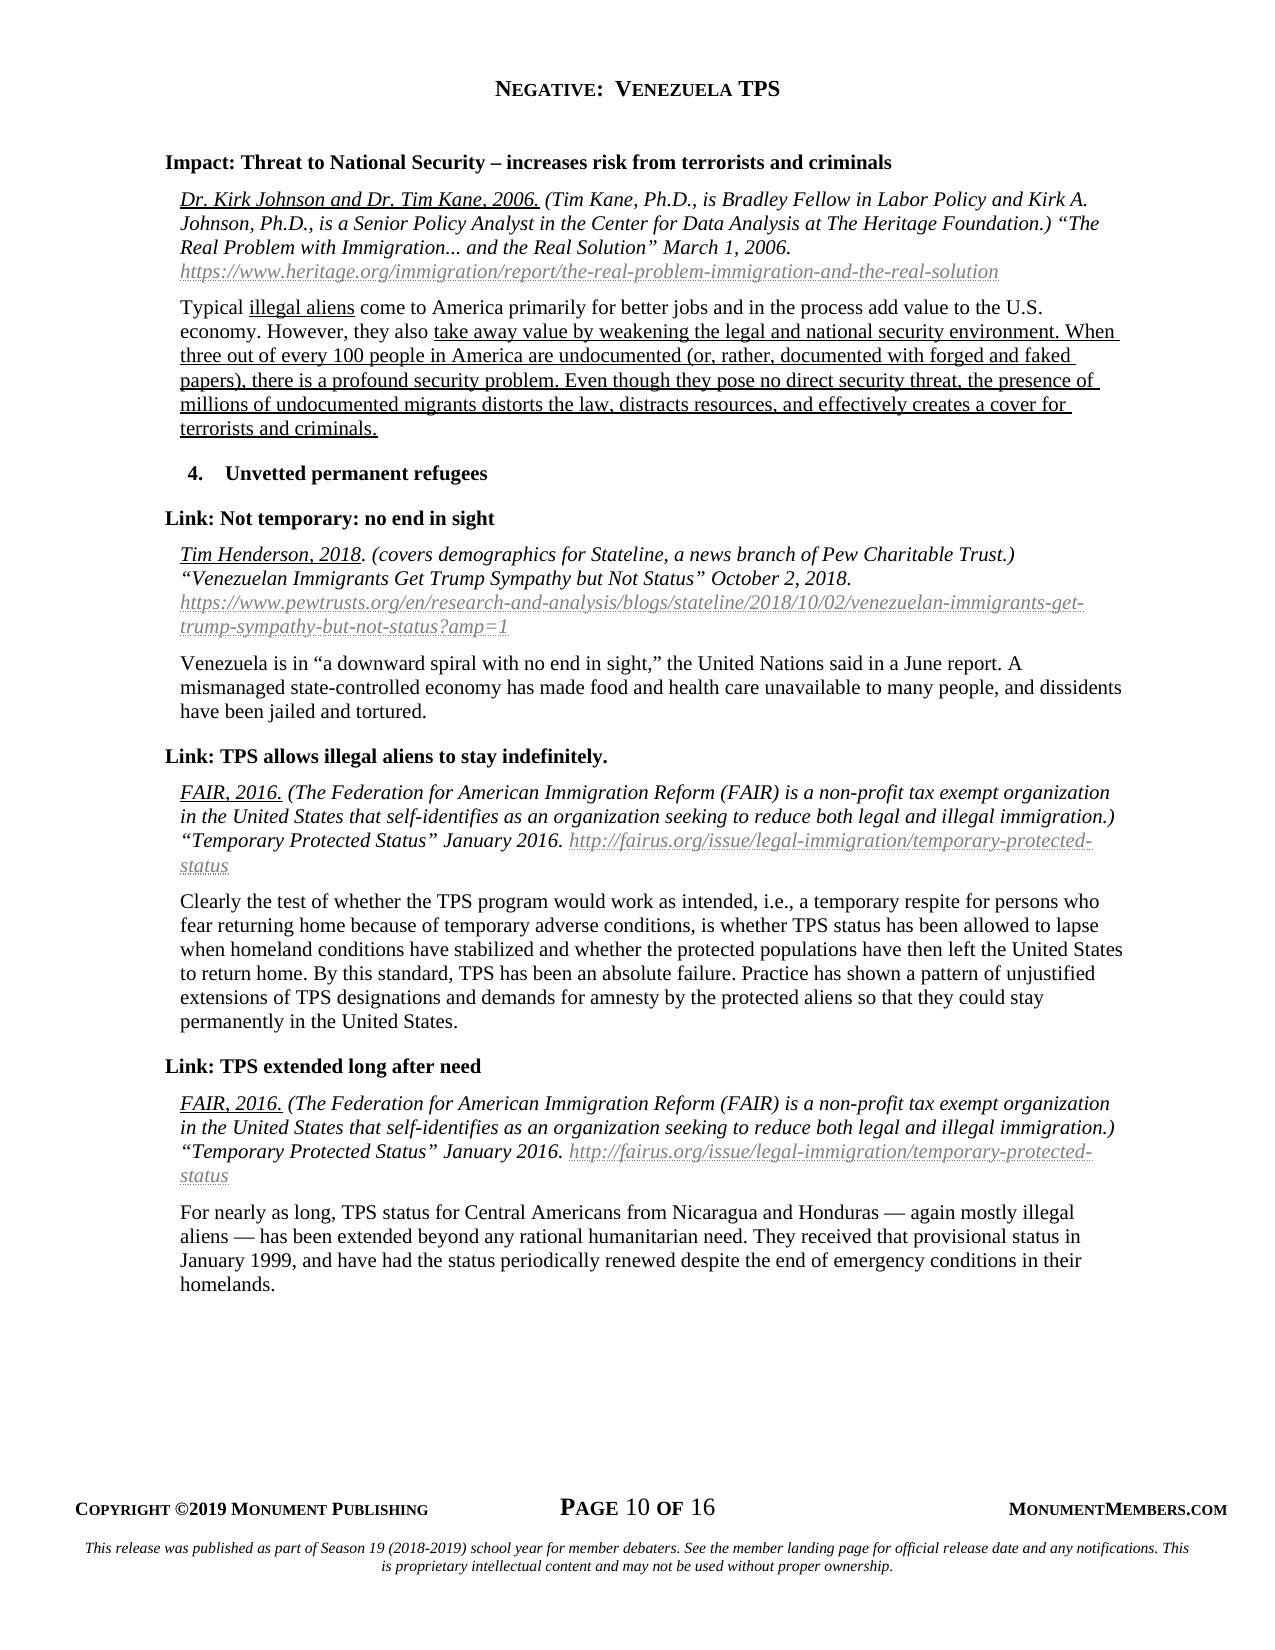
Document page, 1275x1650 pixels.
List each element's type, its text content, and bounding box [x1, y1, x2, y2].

text Link: Not temporary: no end in sight [165, 505, 1125, 529]
text Typical illegal aliens come to America primarily for better jobs and in the process add value to the U.S. economy. However, they also take away value by weakening the legal and national security environment. When three out of every 100 people in America are undocumented (or, rather, documented with forged and faked papers), there is a profound security problem. Even though they pose no direct security threat, the presence of millions of undocumented migrants distorts the law, distracts resources, and effectively creates a cover for terrorists and criminals. [180, 295, 1125, 440]
text Clearly the test of whether the TPS program would work as intended, i.e., a temporary respite for persons who fear returning home because of temporary adverse conditions, is whether TPS status has been allowed to lapse when homeland conditions have stabilized and whether the protected populations have then left the United States to return home. By this standard, TPS has been an absolute failure. Practice has shown a pattern of unjustified extensions of TPS designations and demands for amnesty by the protected aliens so that they could stay permanently in the United States. [180, 889, 1125, 1033]
text Link: TPS allows illegal aliens to stay indefinitely. [165, 744, 1125, 768]
text Link: TPS extended long after need [165, 1054, 1125, 1078]
text Venezuela is in “a downward spiral with no end in sight,” the United Nations said in a June report. A mismanaged state-controlled economy has made food and health care unavailable to many people, and dissidents have been jailed and tortured. [180, 651, 1125, 723]
list Unvetted permanent refugees [187, 461, 1125, 484]
text Impact: Threat to National Security – increases risk from terrorists and criminals [165, 150, 1125, 174]
text Dr. Kirk Johnson and Dr. Tim Kane, 2006. (Tim Kane, Ph.D., is Bradley Fellow in Labor Policy and Kirk A. Johnson, Ph.D., is a Senior Policy Analyst in the Center for Data Analysis at The Heritage Foundation.) “The Real Problem with Immigration... and the Real Solution” March 1, 2006. https://www.heritage.org/immigration/report/the-real-problem-immigration-and-the-real-solution [180, 187, 1125, 283]
text For nearly as long, TPS status for Central Americans from Nicaragua and Honduras — again mostly illegal aliens — has been extended beyond any rational humanitarian need. They received that provisional status in January 1999, and have had the status periodically renewed despite the end of emergency conditions in their homelands. [180, 1199, 1125, 1296]
text Tim Henderson, 2018. (covers demographics for Stateline, a news branch of Pew Charitable Trust.) “Venezuelan Immigrants Get Trump Sympathy but Not Status” October 2, 2018. https://www.pewtrusts.org/en/research-and-analysis/blogs/stateline/2018/10/02/venezuelan-immigrants-get-trump-sympathy-but-not-status?amp=1 [180, 542, 1125, 638]
